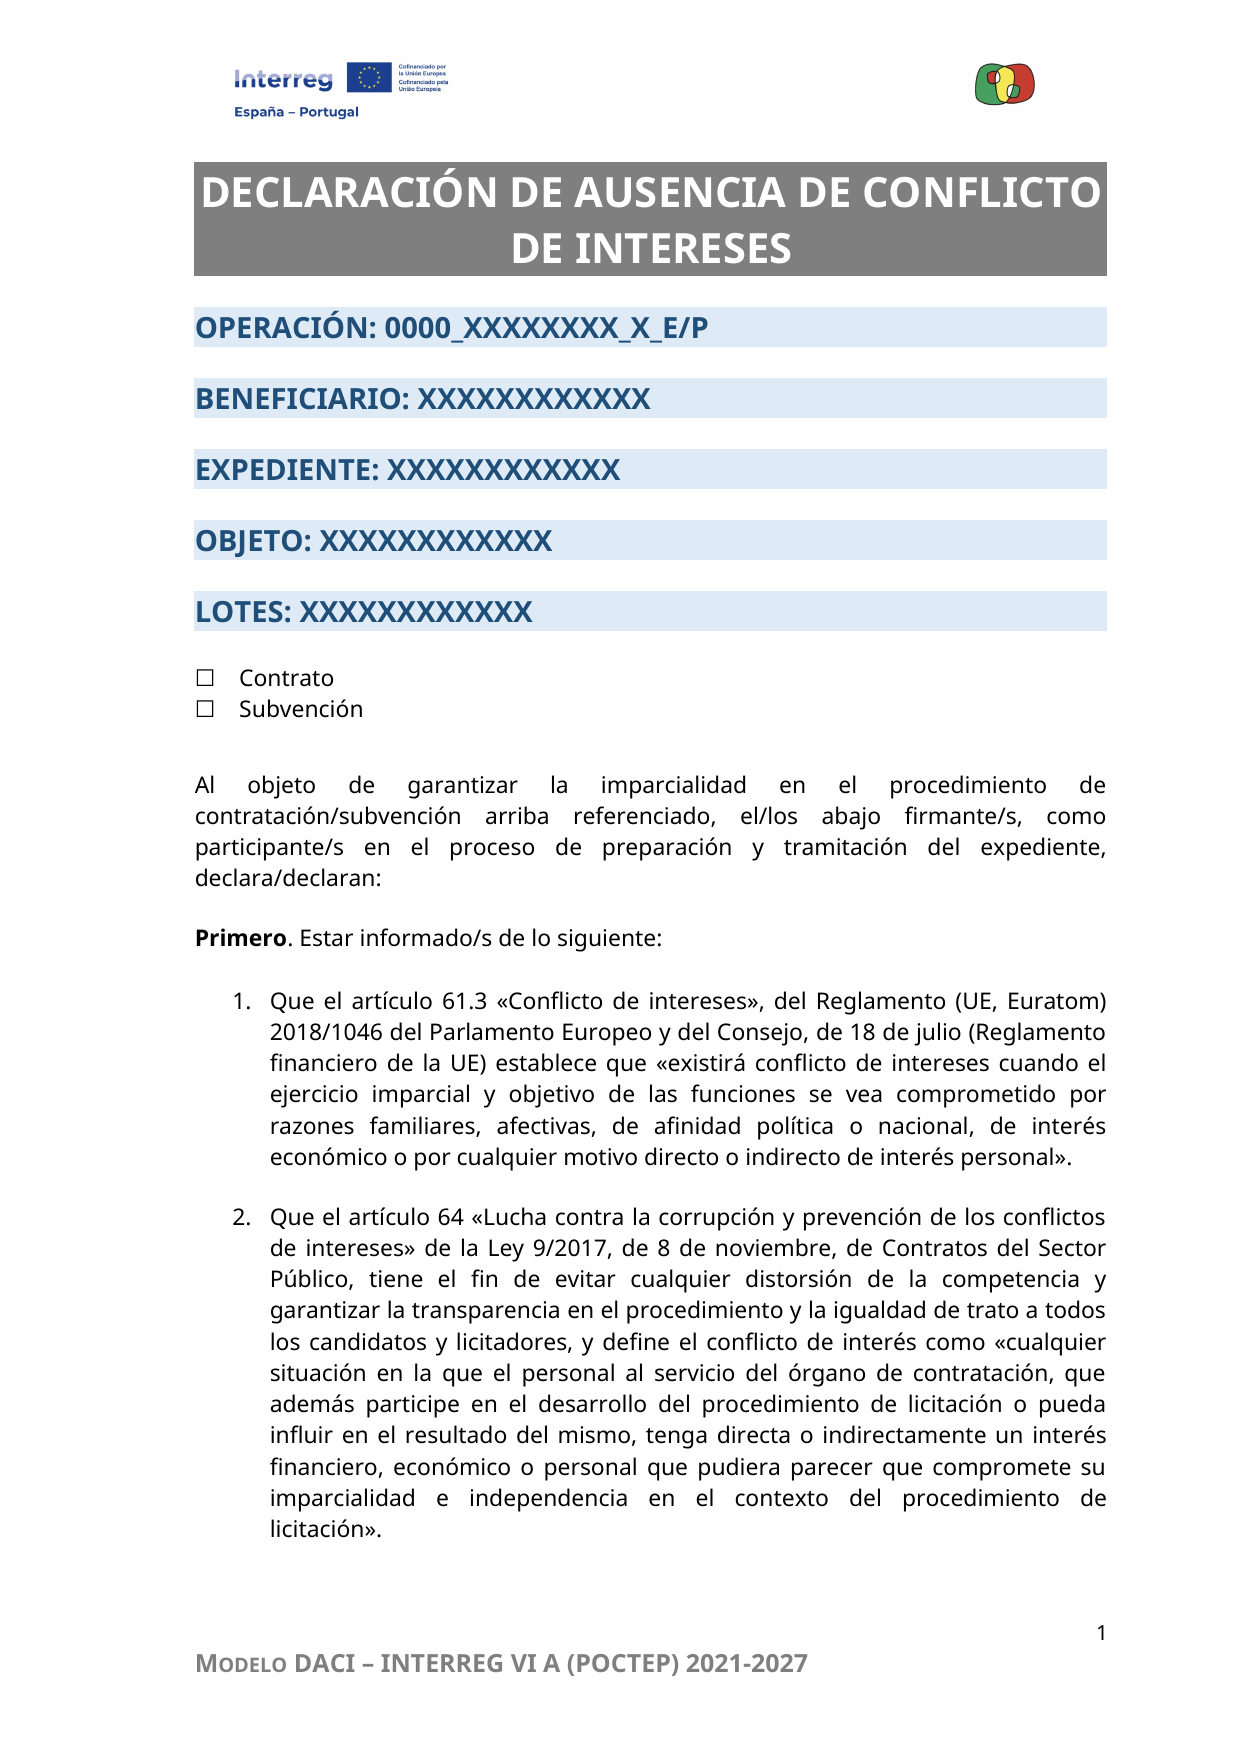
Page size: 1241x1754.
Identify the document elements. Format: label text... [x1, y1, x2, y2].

picture [194, 44, 1108, 136]
list Que el artículo 61.3 «Conflicto de intereses», del Reglamento (UE, Euratom) 2018/1046 del Parlamento Europeo y del Consejo, de 18 de julio (Reglamento financiero de la UE) establece que «existirá conflicto de intereses cuando el ejercicio imparcial y objetivo de las funciones se vea comprometido por razones familiares, afectivas, de afinidad política o nacional, de interés económico o por cualquier motivo directo o indirecto de interés personal». [232, 984, 1107, 1172]
list Que el artículo 64 «Lucha contra la corrupción y prevención de los conflictos de intereses» de la Ley 9/2017, de 8 de noviembre, de Contratos del Sector Público, tiene el fin de evitar cualquier distorsión de la competencia y garantizar la transparencia en el procedimiento y la igualdad de trato a todos los candidatos y licitadores, y define el conflicto de interés como «cualquier situación en la que el personal al servicio del órgano de contratación, que además participe en el desarrollo del procedimiento de licitación o pueda influir en el resultado del mismo, tenga directa o indirectamente un interés financiero, económico o personal que pudiera parecer que compromete su imparcialidad e independencia en el contexto del procedimiento de licitación». [232, 1201, 1107, 1544]
text EXPEDIENTE: XXXXXXXXXXXX [194, 449, 1107, 489]
text OPERACIÓN: 0000_XXXXXXXX_X_E/P [194, 307, 1107, 347]
text OBJETO: XXXXXXXXXXXX [194, 520, 1107, 560]
text DECLARACIÓN DE AUSENCIA DE CONFLICTO DE INTERESES [194, 162, 1107, 276]
text Contrato [194, 662, 1107, 693]
text Primero. Estar informado/s de lo siguiente: [194, 922, 1107, 953]
text BENEFICIARIO: XXXXXXXXXXXX [194, 378, 1107, 418]
text Subvención [194, 693, 1107, 724]
text LOTES: XXXXXXXXXXXX [194, 591, 1107, 631]
text Al objeto de garantizar la imparcialidad en el procedimiento de contratación/subvención arriba referenciado, el/los abajo firmante/s, como participante/s en el proceso de preparación y tramitación del expediente, declara/declaran: [194, 769, 1107, 894]
